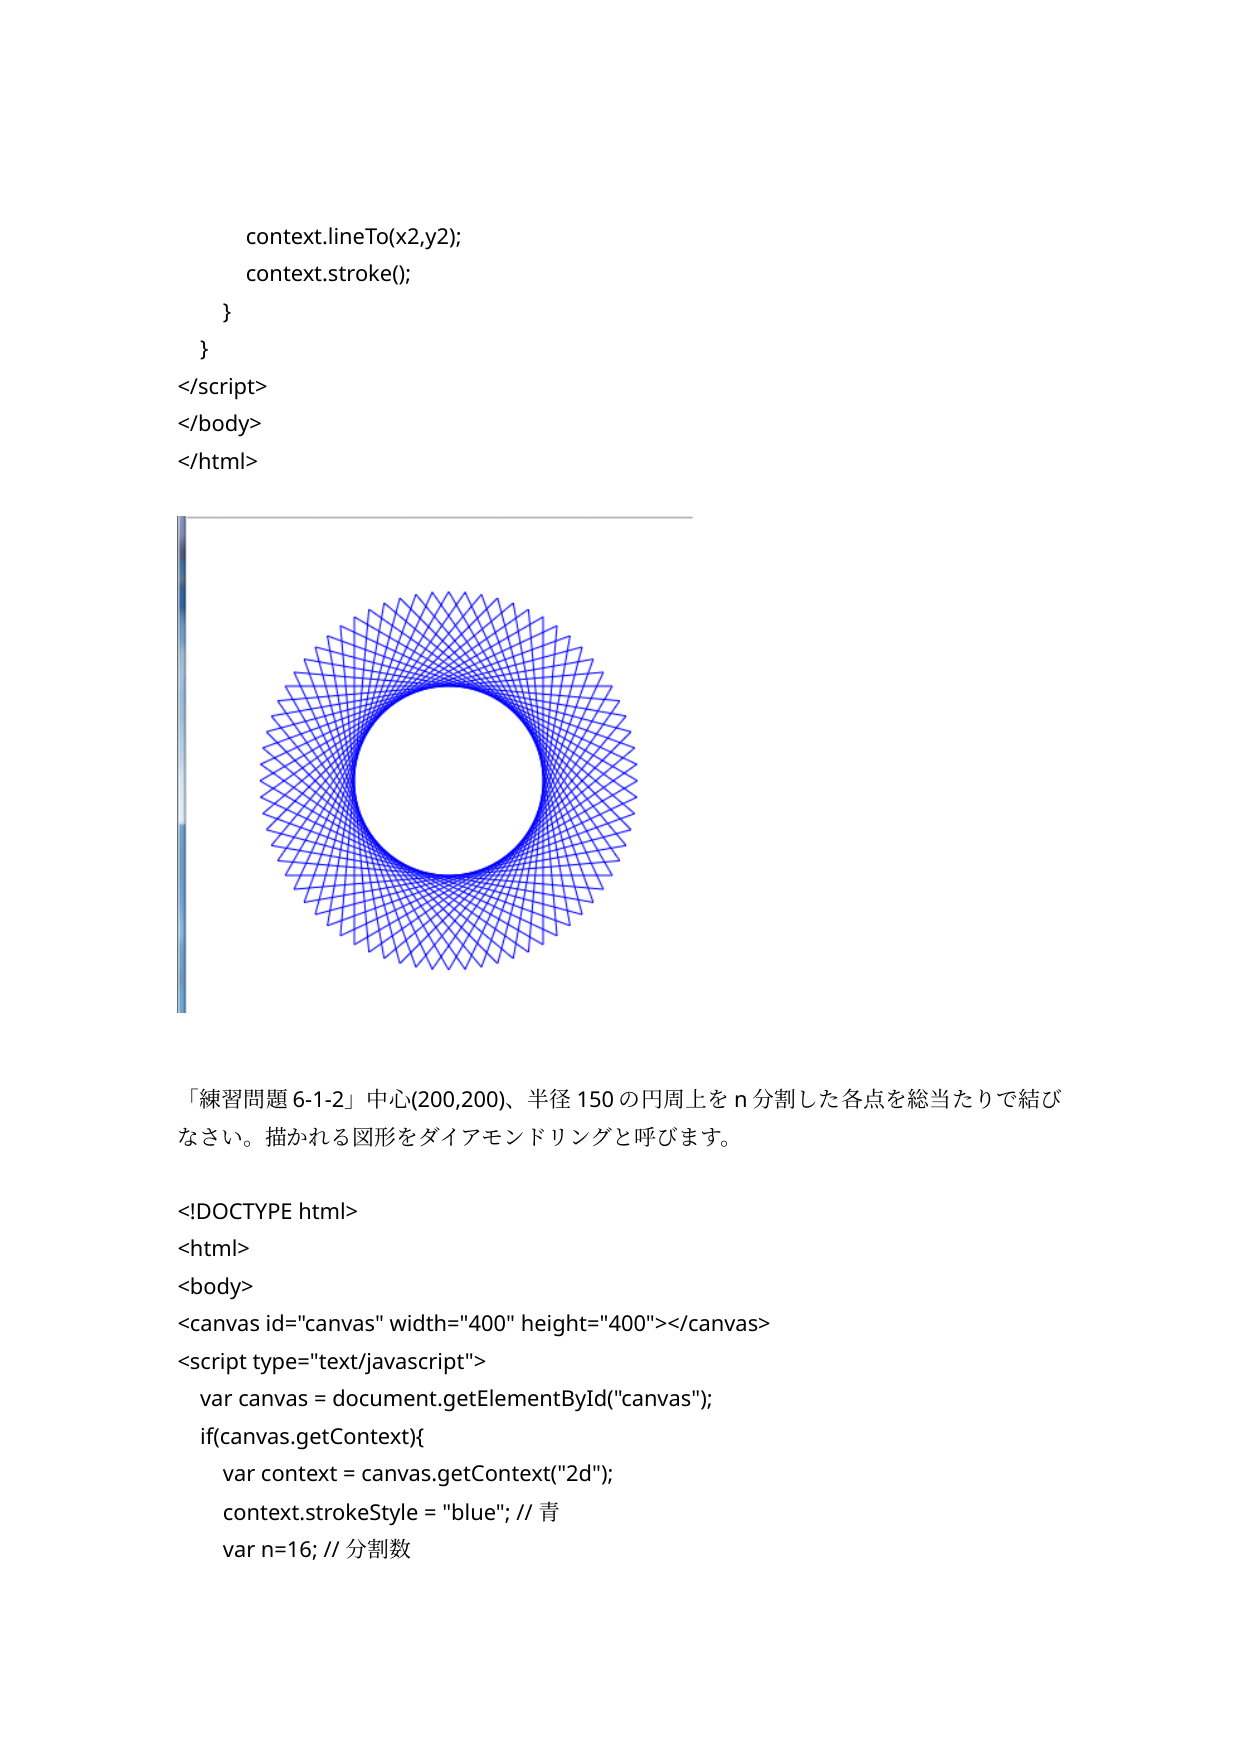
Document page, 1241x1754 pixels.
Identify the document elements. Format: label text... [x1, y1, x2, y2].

text <body> [177, 1267, 1063, 1304]
text </body> [177, 404, 1063, 442]
text context.lineTo(x2,y2); [177, 217, 1063, 254]
text var context = canvas.getContext("2d"); [177, 1454, 1063, 1492]
text context.strokeStyle = "blue"; // 青 [177, 1492, 1063, 1529]
text <!DOCTYPE html> [177, 1192, 1063, 1229]
text } [177, 329, 1063, 367]
text context.stroke(); [177, 254, 1063, 292]
text var n=16; // 分割数 [177, 1529, 1063, 1567]
text var canvas = document.getElementById("canvas"); [177, 1379, 1063, 1417]
text </html> [177, 442, 1063, 479]
text if(canvas.getContext){ [177, 1417, 1063, 1454]
text } [177, 292, 1063, 329]
text <html> [177, 1229, 1063, 1267]
picture [177, 516, 693, 1013]
text </script> [177, 367, 1063, 404]
text <script type="text/javascript"> [177, 1342, 1063, 1379]
text <canvas id="canvas" width="400" height="400"></canvas> [177, 1304, 1063, 1342]
text 「練習問題6-1-2」中心(200,200)、半径150の円周上をn分割した各点を総当たりで結びなさい。描かれる図形をダイアモンドリングと呼びます。 [177, 1079, 1063, 1154]
